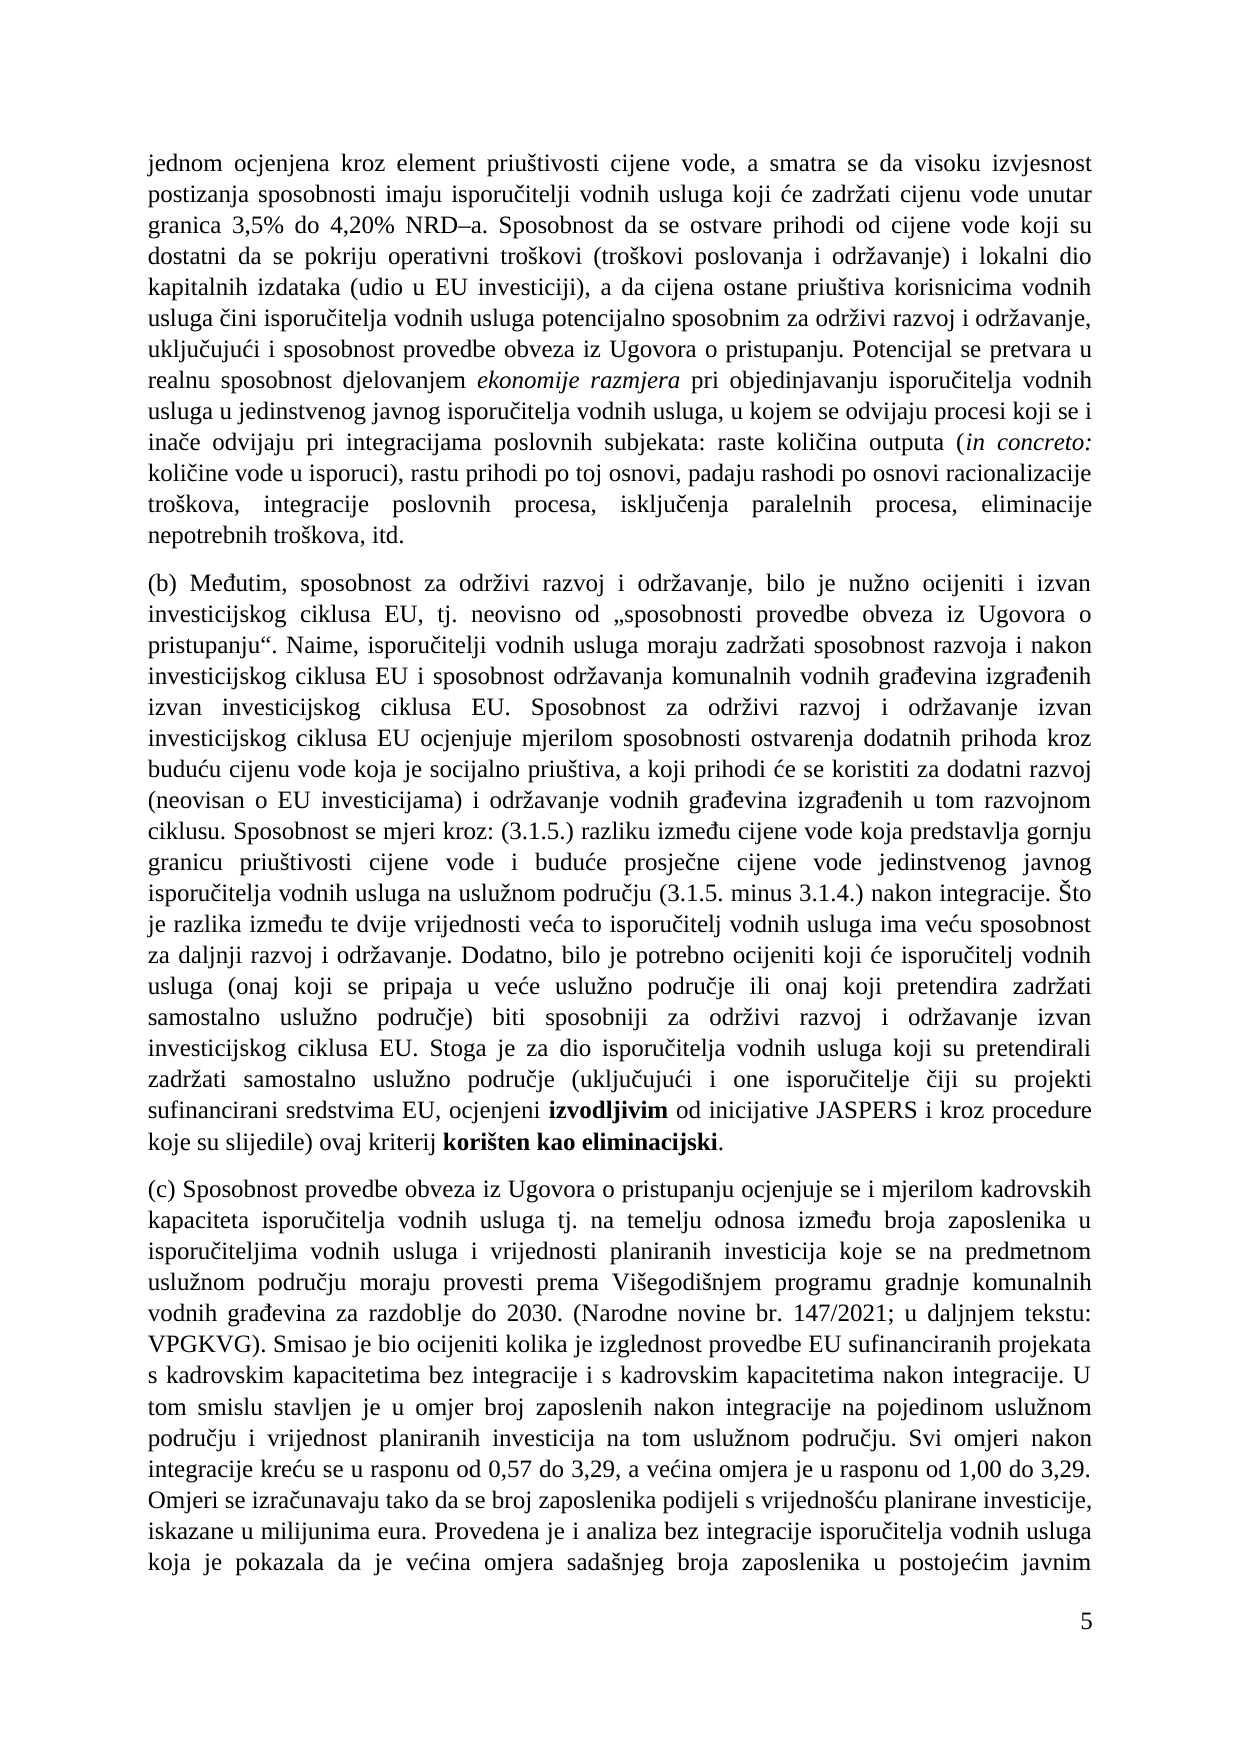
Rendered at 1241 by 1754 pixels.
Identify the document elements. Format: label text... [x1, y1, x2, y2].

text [148, 148, 1093, 549]
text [148, 1174, 1093, 1576]
text (b) Međutim, sposobnost za održivi razvoj i održavanje, bilo je nužno ocijeniti i izvan investicijskog ciklusa EU, tj. neovisno od „sposobnosti provedbe obveza iz Ugovora o pristupanju“. Naime, isporučitelji vodnih usluga moraju zadržati sposobnost razvoja i nakon investicijskog ciklusa EU i sposobnost održavanja komunalnih vodnih građevina izgrađenih izvan investicijskog ciklusa EU. Sposobnost za održivi razvoj i održavanje izvan investicijskog ciklusa EU ocjenjuje mjerilom sposobnosti ostvarenja dodatnih prihoda kroz buduću cijenu vode koja je socijalno priuštiva, a koji prihodi će se koristiti za dodatni razvoj (neovisan o EU investicijama) i održavanje vodnih građevina izgrađenih u tom razvojnom ciklusu. Sposobnost se mjeri kroz: (3.1.5.) razliku između cijene vode koja predstavlja gornju granicu priuštivosti cijene vode i buduće prosječne cijene vode jedinstvenog javnog isporučitelja vodnih usluga na uslužnom području (3.1.5. minus 3.1.4.) nakon integracije. Što je razlika između te dvije vrijednosti veća to isporučitelj vodnih usluga ima veću sposobnost za daljnji razvoj i održavanje. Dodatno, bilo je potrebno ocijeniti koji će isporučitelj vodnih usluga (onaj koji se pripaja u veće uslužno područje ili onaj koji pretendira zadržati samostalno uslužno područje) biti sposobniji za održivi razvoj i održavanje izvan investicijskog ciklusa EU. Stoga je za dio isporučitelja vodnih usluga koji su pretendirali zadržati samostalno uslužno područje (uključujući i one isporučitelje čiji su projekti sufinancirani sredstvima EU, ocjenjeni izvodljivim od inicijative JASPERS i kroz procedure koje su slijedile) ovaj kriterij korišten kao eliminacijski. [148, 568, 1093, 1155]
